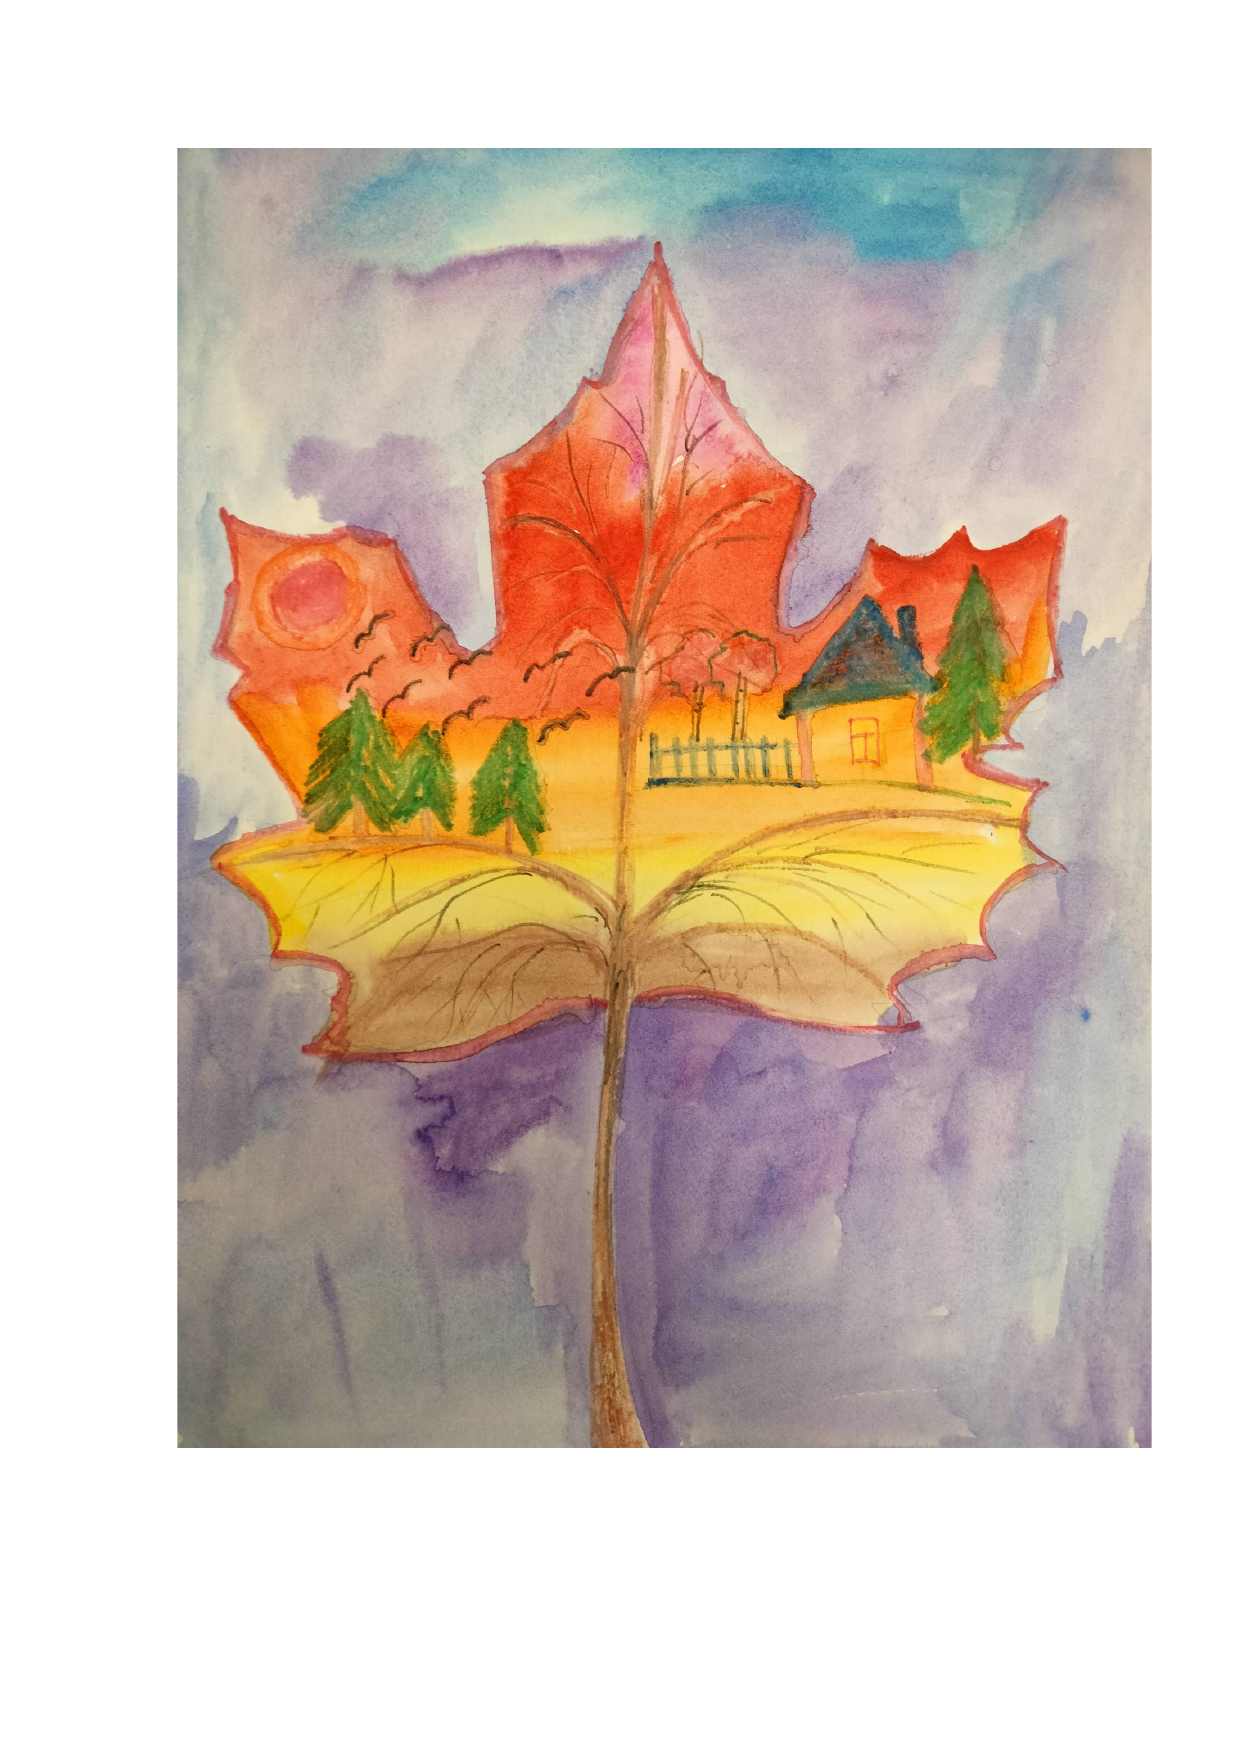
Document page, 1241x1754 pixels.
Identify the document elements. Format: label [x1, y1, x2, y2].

picture [177, 148, 1152, 1448]
